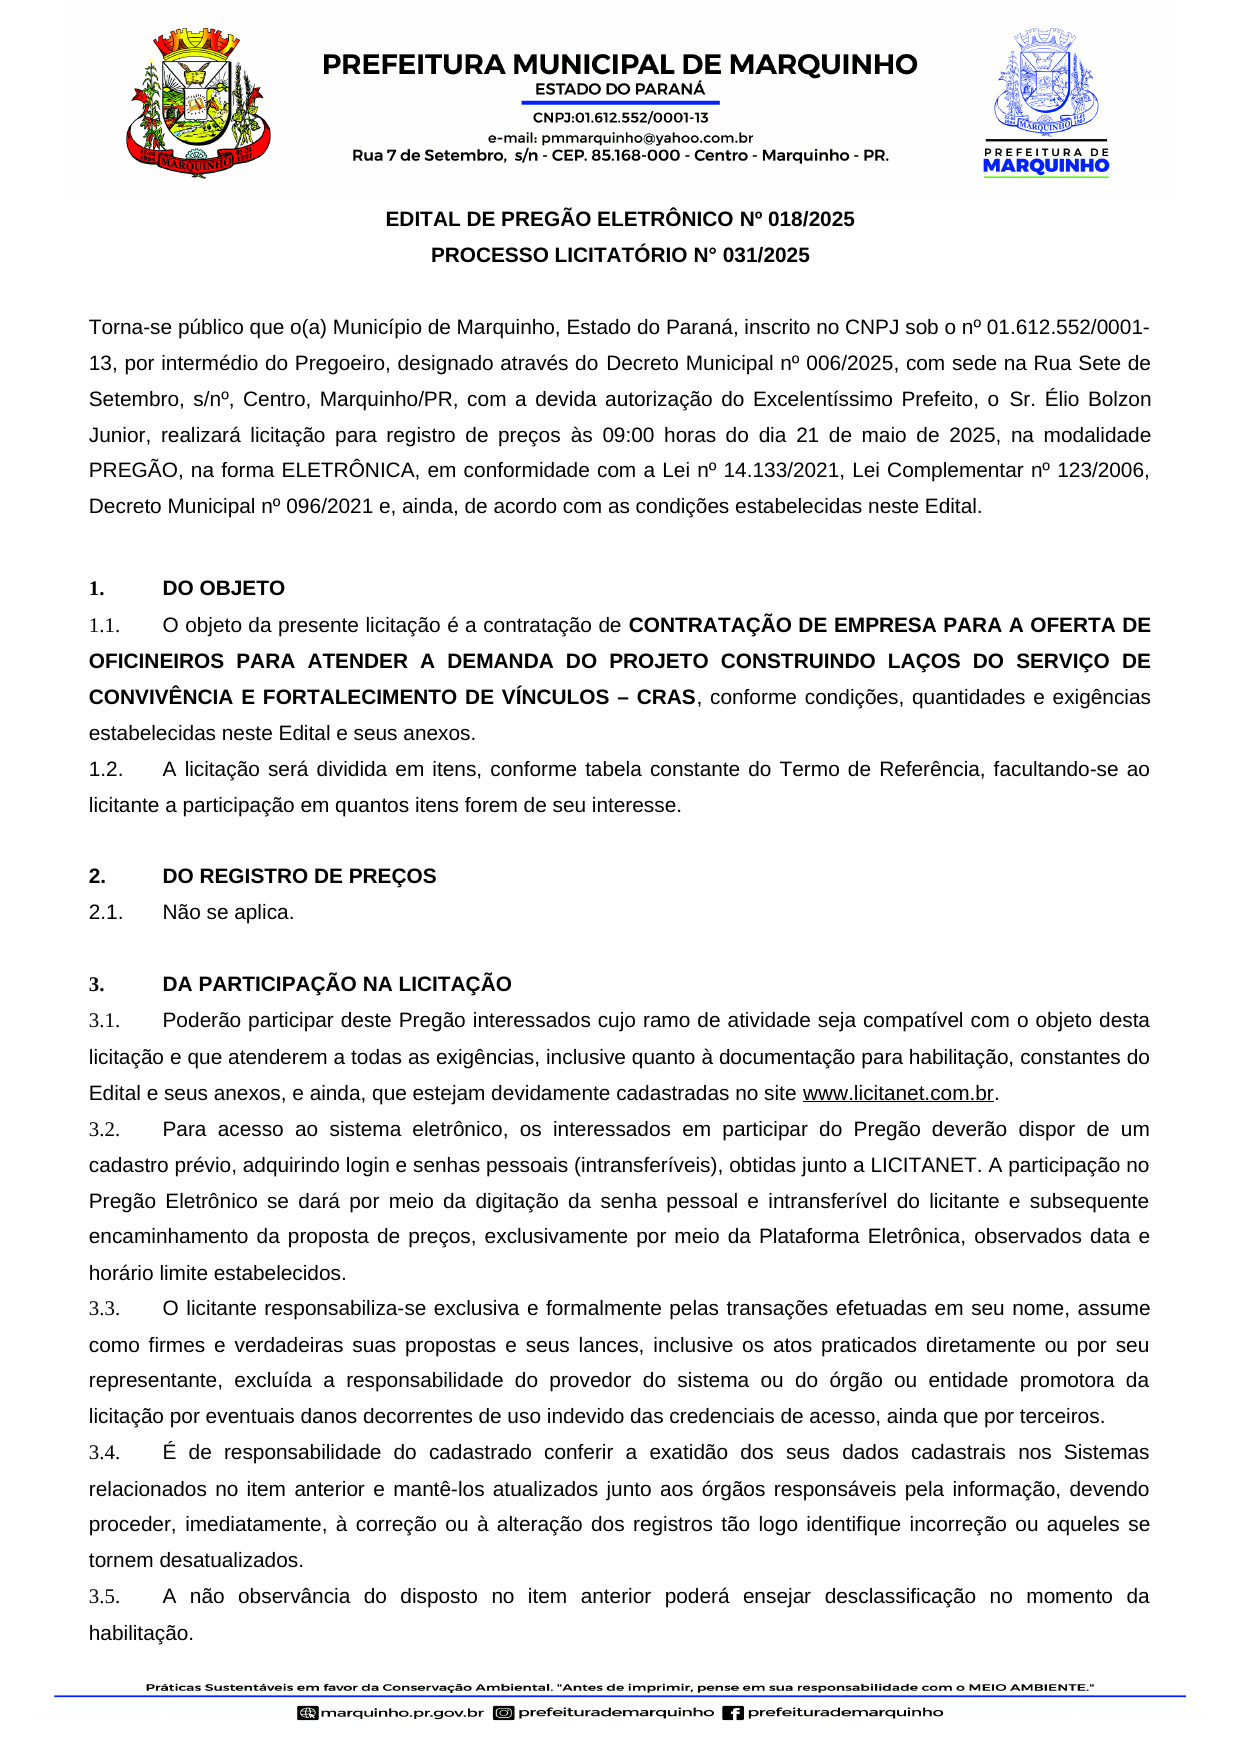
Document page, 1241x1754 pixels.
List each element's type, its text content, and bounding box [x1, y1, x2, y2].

text A licitação será dividida em itens, conforme tabela constante do Termo de Referência, facultando-se ao licitante a participação em quantos itens forem de seu interesse. [89, 756, 1152, 816]
text O licitante responsabiliza-se exclusiva e formalmente pelas transações efetuadas em seu nome, assume como firmes e verdadeiras suas propostas e seus lances, inclusive os atos praticados diretamente ou por seu representante, excluída a responsabilidade do provedor do sistema ou do órgão ou entidade promotora da licitação por eventuais danos decorrentes de uso indevido das credenciais de acesso, ainda que por terceiros. [89, 1296, 1152, 1428]
text É de responsabilidade do cadastrado conferir a exatidão dos seus dados cadastrais nos Sistemas relacionados no item anterior e mantê-los atualizados junto aos órgãos responsáveis pela informação, devendo proceder, imediatamente, à correção ou à alteração dos registros tão logo identifique incorreção ou aqueles se tornem desatualizados. [89, 1440, 1152, 1572]
text Não se aplica. [89, 900, 1152, 924]
picture [60, 0, 1181, 203]
text Para acesso ao sistema eletrônico, os interessados em participar do Pregão deverão dispor de um cadastro prévio, adquirindo login e senhas pessoais (intransferíveis), obtidas junto a LICITANET. A participação no Pregão Eletrônico se dará por meio da digitação da senha pessoal e intransferível do licitante e subsequente encaminhamento da proposta de preços, exclusivamente por meio da Plataforma Eletrônica, observados data e horário limite estabelecidos. [89, 1116, 1152, 1284]
text PROCESSO LICITATÓRIO N° 031/2025 [89, 243, 1152, 267]
text O objeto da presente licitação é a contratação de CONTRATAÇÃO DE EMPRESA PARA A OFERTA DE OFICINEIROS PARA ATENDER A DEMANDA DO PROJETO CONSTRUINDO LAÇOS DO SERVIÇO DE CONVIVÊNCIA E FORTALECIMENTO DE VÍNCULOS – CRAS, conforme condições, quantidades e exigências estabelecidas neste Edital e seus anexos. [89, 612, 1152, 744]
picture [30, 1659, 1210, 1743]
text DO OBJETO [89, 576, 1152, 600]
text DO REGISTRO DE PREÇOS [89, 864, 1152, 888]
text A não observância do disposto no item anterior poderá ensejar desclassificação no momento da habilitação. [89, 1584, 1152, 1644]
text EDITAL DE PREGÃO ELETRÔNICO Nº 018/2025 [89, 207, 1152, 231]
text DA PARTICIPAÇÃO NA LICITAÇÃO [89, 972, 1152, 996]
text Torna-se público que o(a) Município de Marquinho, Estado do Paraná, inscrito no CNPJ sob o nº 01.612.552/0001-13, por intermédio do Pregoeiro, designado através do Decreto Municipal nº 006/2025, com sede na Rua Sete de Setembro, s/nº, Centro, Marquinho/PR, com a devida autorização do Excelentíssimo Prefeito, o Sr. Élio Bolzon Junior, realizará licitação para registro de preços às 09:00 horas do dia 21 de maio de 2025, na modalidade PREGÃO, na forma ELETRÔNICA, em conformidade com a Lei nº 14.133/2021, Lei Complementar nº 123/2006, Decreto Municipal nº 096/2021 e, ainda, de acordo com as condições estabelecidas neste Edital. [89, 314, 1152, 518]
text Poderão participar deste Pregão interessados cujo ramo de atividade seja compatível com o objeto desta licitação e que atenderem a todas as exigências, inclusive quanto à documentação para habilitação, constantes do Edital e seus anexos, e ainda, que estejam devidamente cadastradas no site www.licitanet.com.br. [89, 1008, 1152, 1104]
